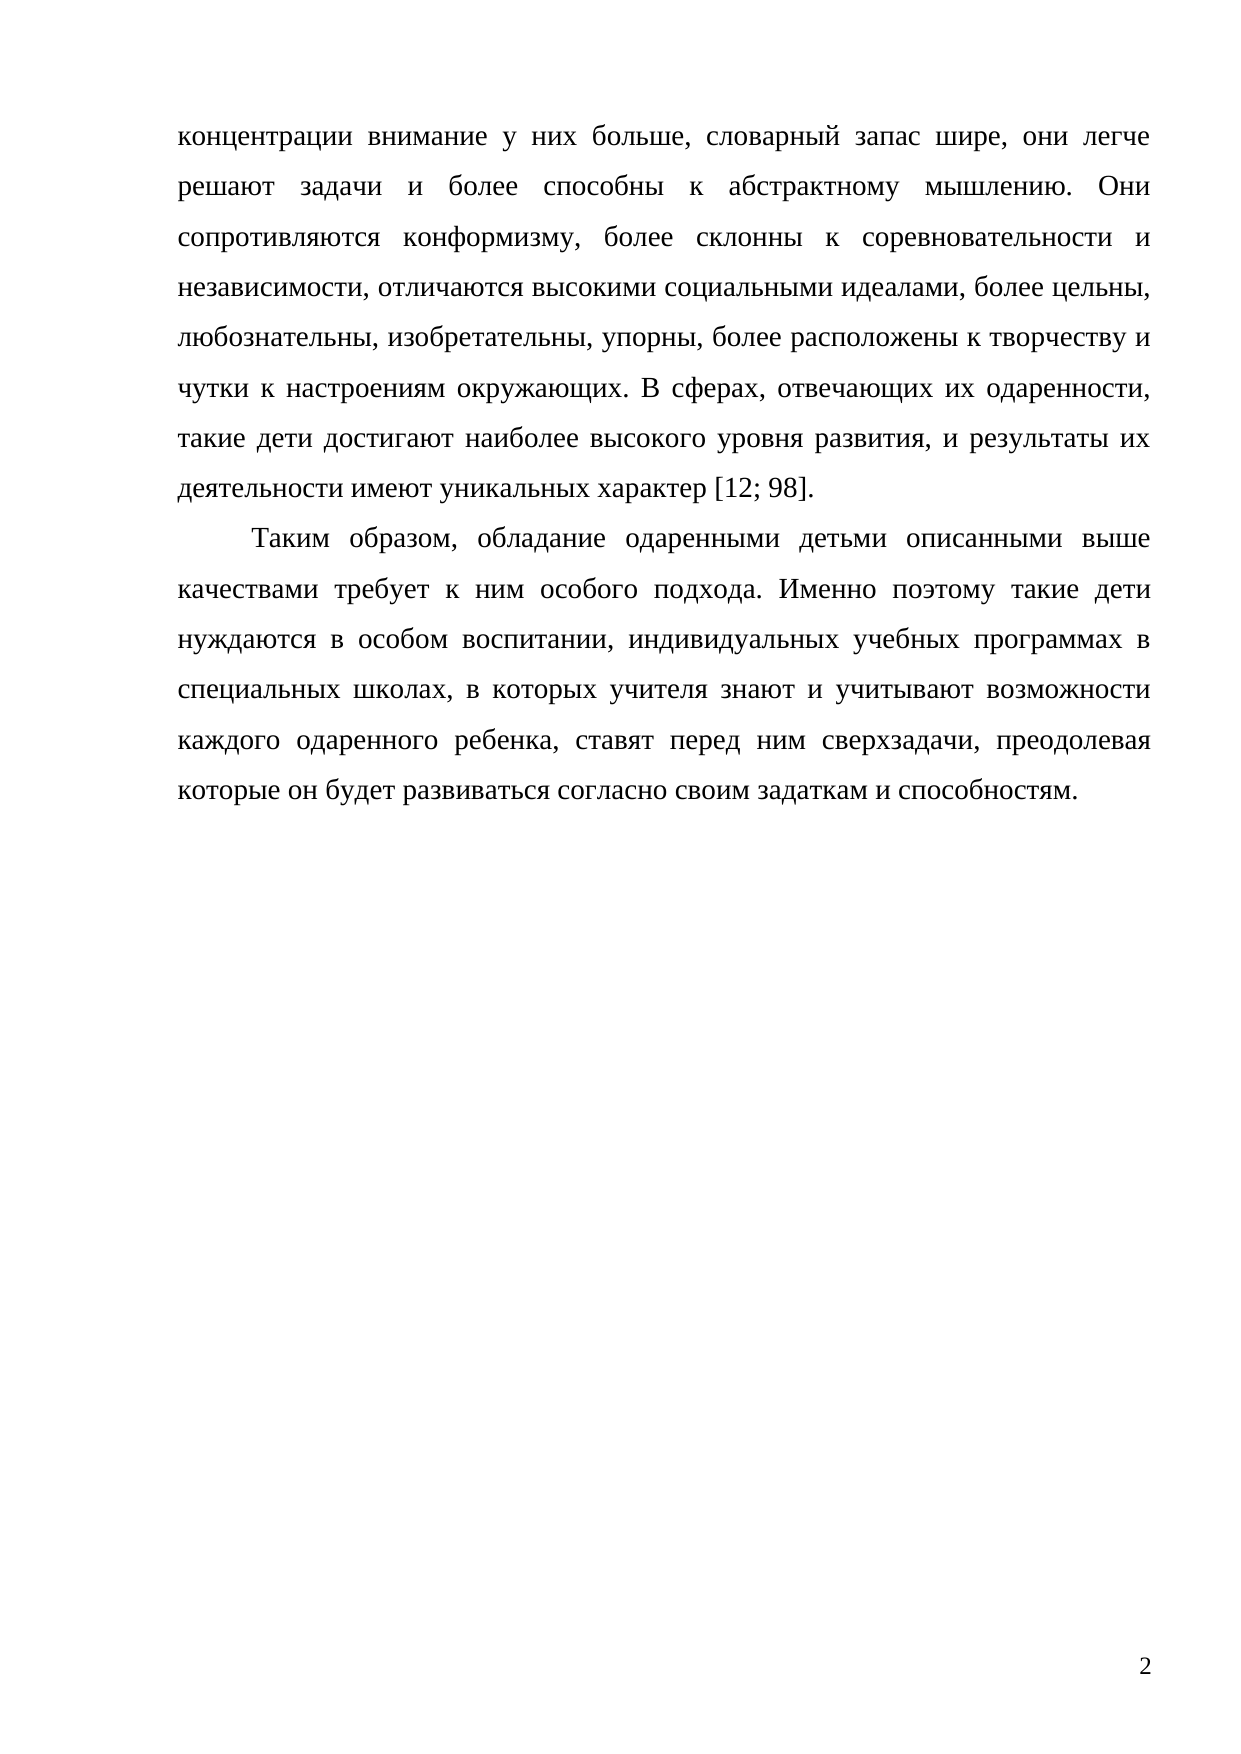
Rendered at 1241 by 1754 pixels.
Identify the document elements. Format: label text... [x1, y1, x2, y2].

text Таким образом, обладание одаренными детьми описанными выше качествами требует к ним особого подхода. Именно поэтому такие дети нуждаются в особом воспитании, индивидуальных учебных программах в специальных школах, в которых учителя знают и учитывают возможности каждого одаренного ребенка, ставят перед ним сверхзадачи, преодолевая которые он будет развиваться согласно своим задаткам и способностям. [177, 521, 1152, 806]
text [177, 118, 1152, 504]
